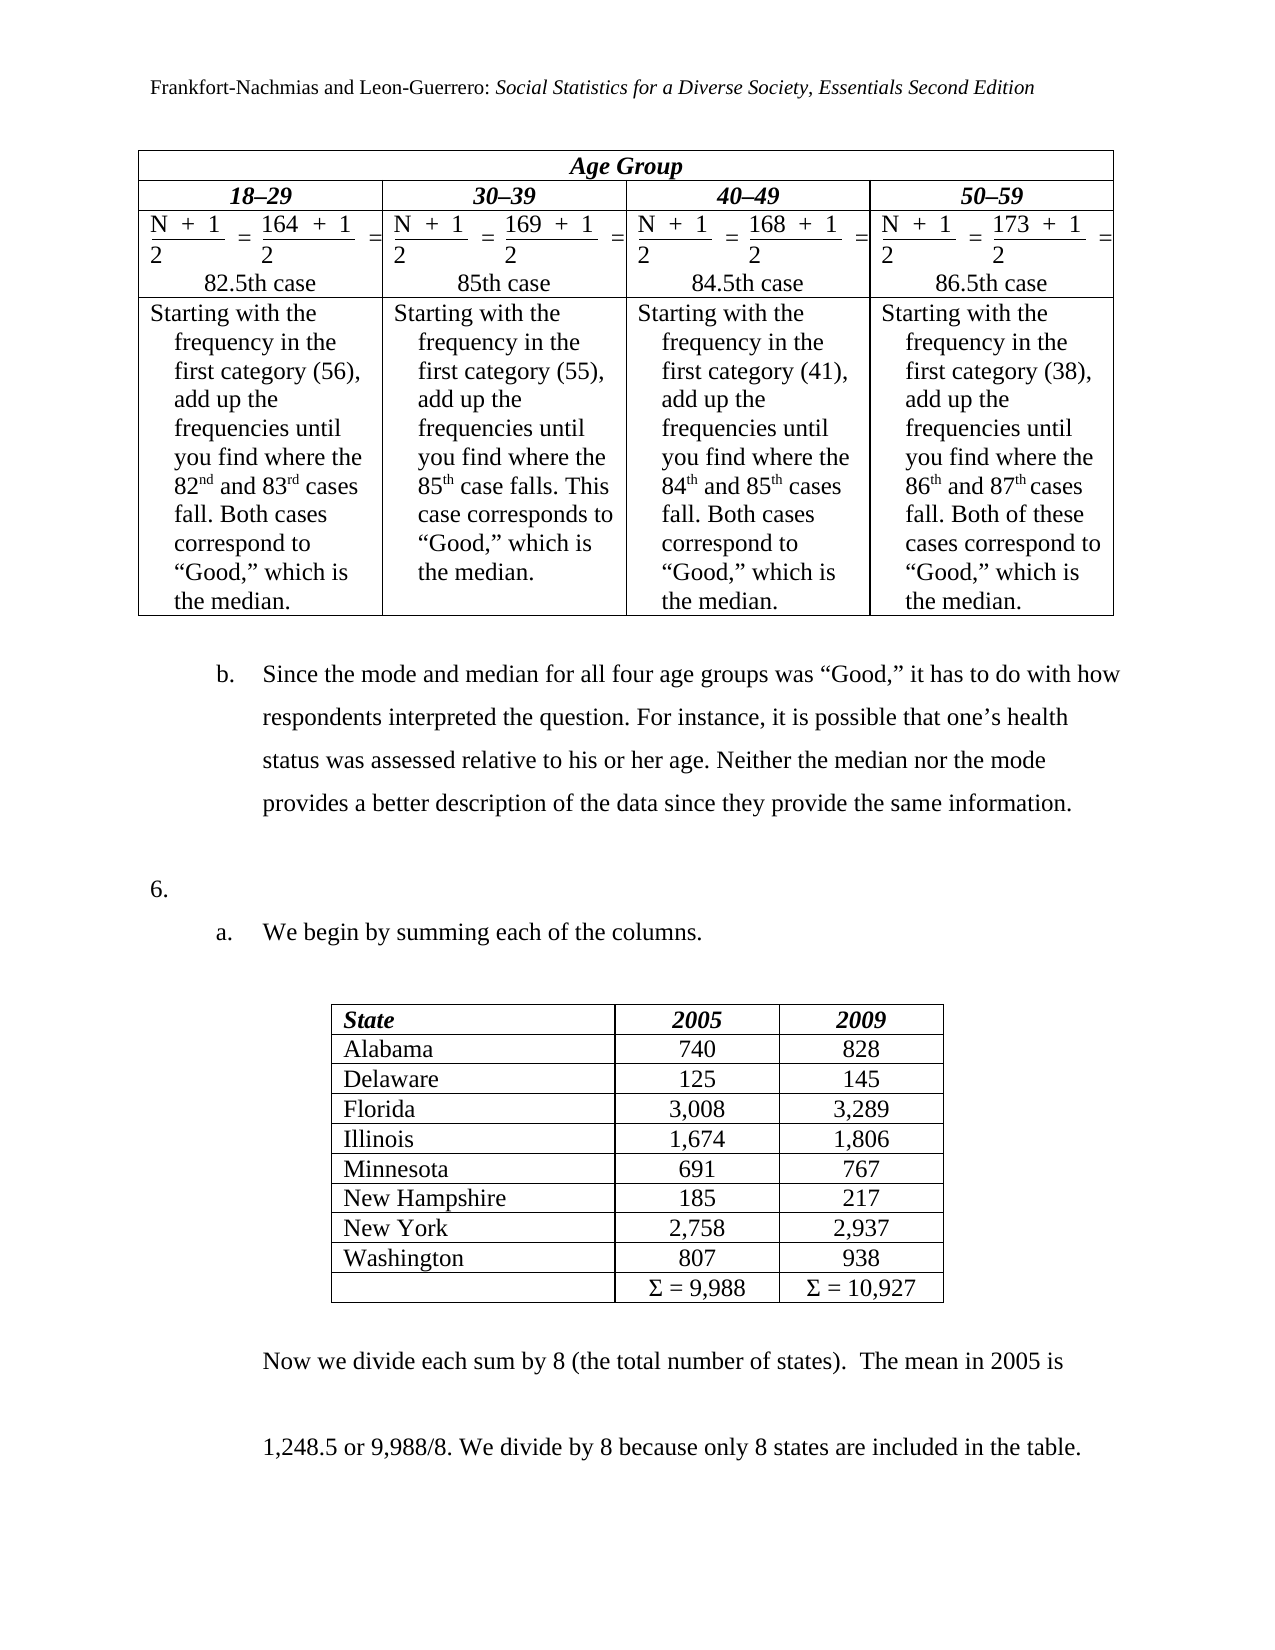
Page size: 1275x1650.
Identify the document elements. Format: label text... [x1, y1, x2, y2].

table_cell [627, 211, 869, 297]
table_cell 2,937 [780, 1213, 943, 1242]
table_cell Alabama [332, 1035, 614, 1063]
table_cell 3,289 [780, 1094, 943, 1123]
table_cell [871, 211, 1113, 297]
table_cell Washington [332, 1243, 614, 1272]
table_cell 767 [780, 1154, 943, 1182]
list 6. [150, 874, 1125, 903]
table_cell [383, 211, 626, 297]
table_cell 185 [616, 1184, 779, 1212]
table_header Age Group [139, 151, 1113, 180]
table_cell 217 [780, 1184, 943, 1212]
table_cell Delaware [332, 1064, 614, 1093]
table_cell Starting with the frequency in the first category (41), add up the frequencies until you find where the 84th and 85th cases fall. Both cases correspond to “Good,” which is the median. [627, 298, 869, 614]
table_header 2005 [616, 1005, 779, 1033]
table_cell 145 [780, 1064, 943, 1093]
table_cell 125 [616, 1064, 779, 1093]
text a. We begin by summing each of the columns. [216, 917, 1125, 946]
table_cell New Hampshire [332, 1184, 614, 1212]
table_cell 50–59 [871, 181, 1113, 209]
table_cell 2,758 [616, 1213, 779, 1242]
table_cell 691 [616, 1154, 779, 1182]
table_cell Σ = 10,927 [780, 1273, 943, 1302]
table_cell 828 [780, 1035, 943, 1063]
table_cell Florida [332, 1094, 614, 1123]
table_cell 740 [616, 1035, 779, 1063]
table_cell New York [332, 1213, 614, 1242]
table_cell [332, 1273, 614, 1302]
table_header State [332, 1005, 614, 1033]
table_cell Starting with the frequency in the first category (38), add up the frequencies until you find where the 86th and 87th cases fall. Both of these cases correspond to “Good,” which is the median. [871, 298, 1113, 614]
table_header 2009 [780, 1005, 943, 1033]
table_cell Σ = 9,988 [616, 1273, 779, 1302]
table_cell [139, 211, 382, 297]
table_cell Starting with the frequency in the first category (55), add up the frequencies until you find where the 85th case falls. This case corresponds to “Good,” which is the median. [383, 298, 626, 614]
table_cell 3,008 [616, 1094, 779, 1123]
text 1,248.5 or 9,988/8. We divide by 8 because only 8 states are included in the table. [187, 1432, 1125, 1461]
text Now we divide each sum by 8 (the total number of states). The mean in 2005 is [216, 1346, 1125, 1418]
table_cell 40–49 [627, 181, 869, 209]
table_cell Starting with the frequency in the first category (56), add up the frequencies until you find where the 82nd and 83rd cases fall. Both cases correspond to “Good,” which is the median. [139, 298, 382, 614]
table_cell 30–39 [383, 181, 626, 209]
table_cell Illinois [332, 1124, 614, 1153]
table_cell 18–29 [139, 181, 382, 209]
table_cell 807 [616, 1243, 779, 1272]
table_cell 1,806 [780, 1124, 943, 1153]
list Since the mode and median for all four age groups was “Good,” it has to do with how respondents interpreted the question. For instance, it is possible that one’s health status was assessed relative to his or her age. Neither the median nor the mode provides a better description of the data since they provide the same information. [216, 659, 1125, 817]
table_cell 938 [780, 1243, 943, 1272]
table_cell Minnesota [332, 1154, 614, 1182]
table_cell 1,674 [616, 1124, 779, 1153]
